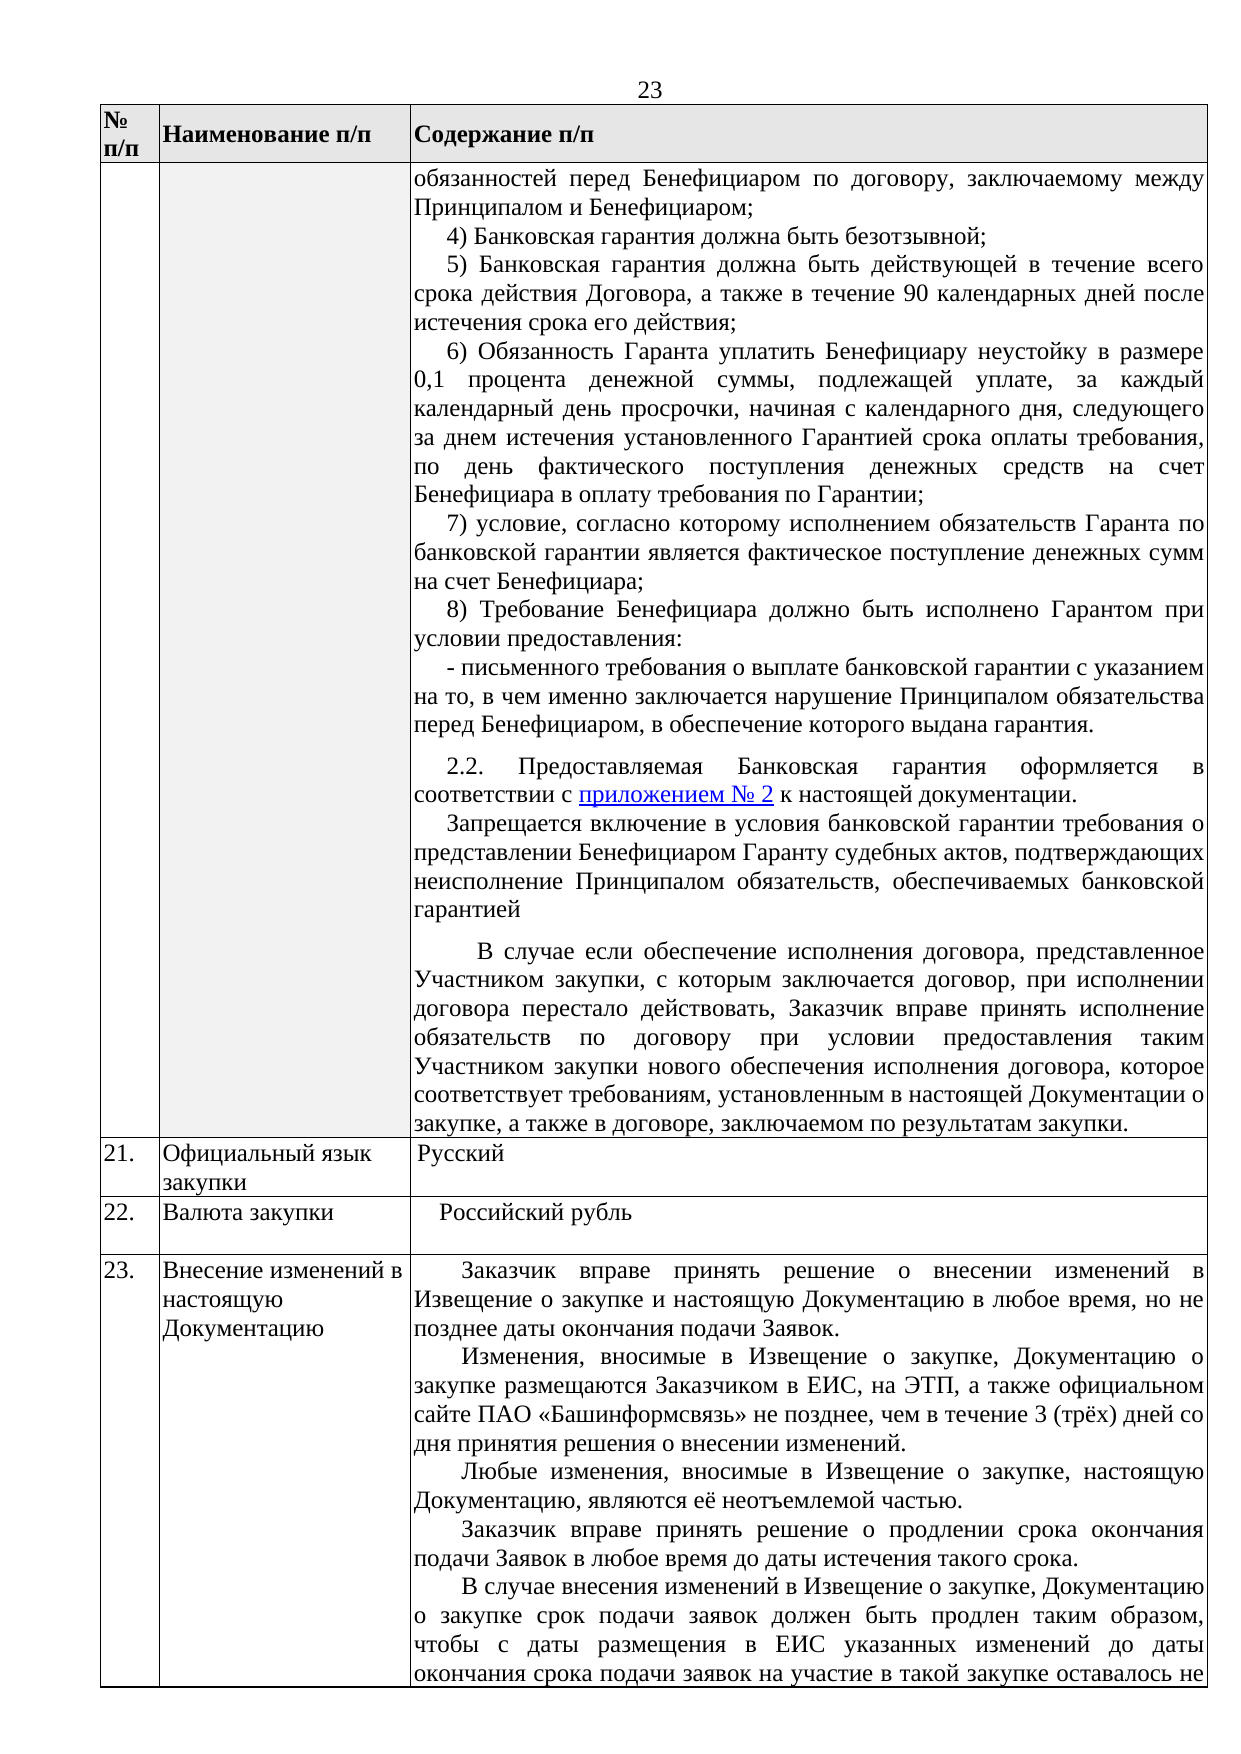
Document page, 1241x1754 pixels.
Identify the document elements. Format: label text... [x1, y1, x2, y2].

table_cell Валюта закупки [160, 1197, 410, 1254]
table_cell [101, 1138, 159, 1196]
table_cell Русский [411, 1138, 1207, 1196]
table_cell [411, 1255, 1207, 1686]
table_cell [101, 1197, 159, 1254]
table_cell [101, 163, 159, 1137]
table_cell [160, 163, 410, 1137]
table_header № п/п [101, 105, 159, 162]
table_cell Российский рубль [411, 1197, 1207, 1254]
table_header Наименование п/п [160, 105, 410, 162]
table_header Содержание п/п [411, 105, 1207, 162]
table_cell Официальный язык закупки [160, 1138, 410, 1196]
table_cell [101, 1255, 159, 1686]
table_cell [160, 1255, 410, 1686]
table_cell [411, 163, 1207, 1137]
